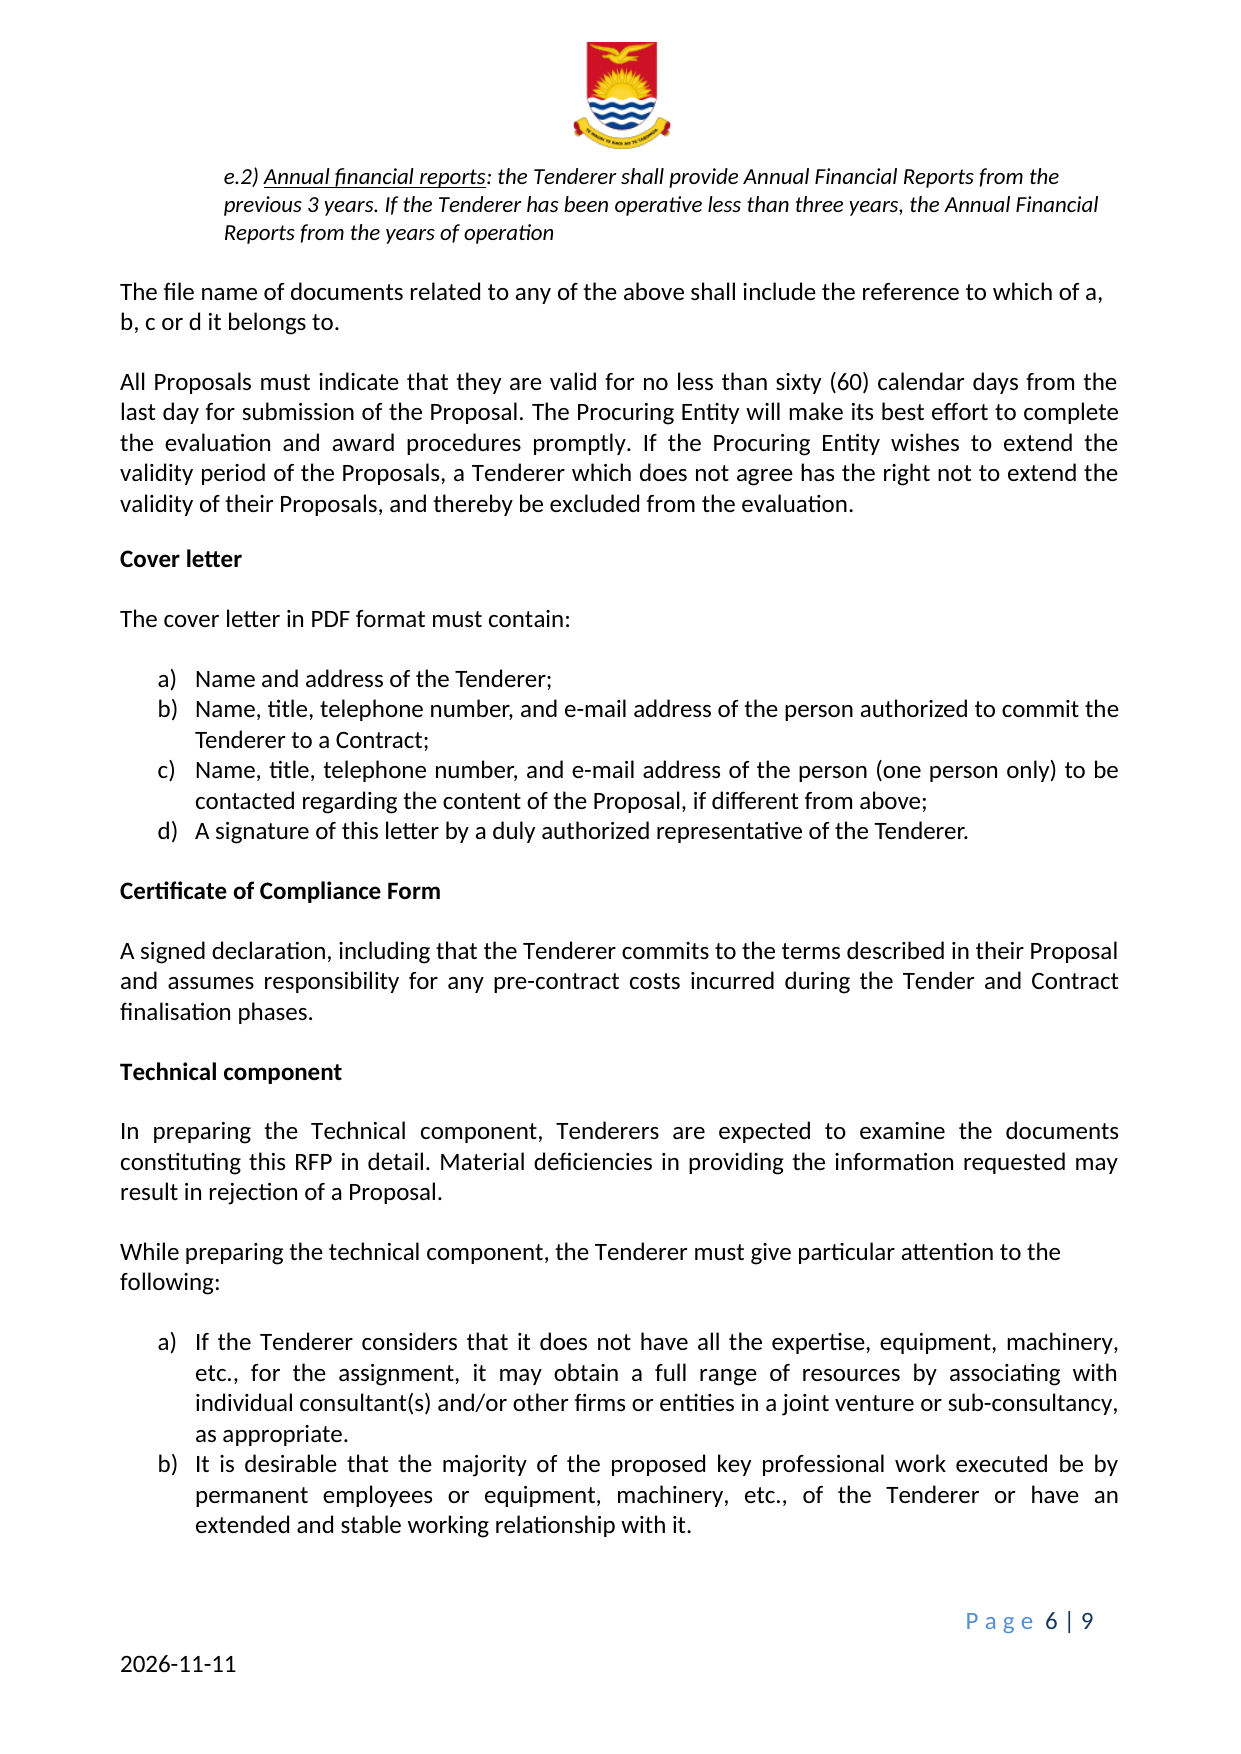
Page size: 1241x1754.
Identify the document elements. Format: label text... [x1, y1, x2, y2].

list It is desirable that the majority of the proposed key professional work executed be by permanent employees or equipment, machinery, etc., of the Tenderer or have an extended and stable working relationship with it. [157, 1448, 1120, 1540]
list If the Tenderer considers that it does not have all the expertise, equipment, machinery, etc., for the assignment, it may obtain a full range of resources by associating with individual consultant(s) and/or other firms or entities in a joint venture or sub-consultancy, as appropriate. [157, 1326, 1120, 1448]
text e.2) Annual financial reports: the Tenderer shall provide Annual Financial Reports from the previous 3 years. If the Tenderer has been operative less than three years, the Annual Financial Reports from the years of operation [223, 162, 1120, 247]
subtitle Technical component [120, 1056, 1120, 1086]
picture [573, 42, 671, 149]
text The cover letter in PDF format must contain: [120, 603, 1120, 634]
list Name, title, telephone number, and e-mail address of the person authorized to commit the Tenderer to a Contract; [157, 693, 1120, 754]
list A signature of this letter by a duly authorized representative of the Tenderer. [157, 816, 1120, 846]
list Name, title, telephone number, and e-mail address of the person (one person only) to be contacted regarding the content of the Proposal, if different from above; [157, 754, 1120, 816]
subtitle Certificate of Compliance Form [120, 875, 1120, 906]
text All Proposals must indicate that they are valid for no less than sixty (60) calendar days from the last day for submission of the Proposal. The Procuring Entity will make its best effort to complete the evaluation and award procedures promptly. If the Procuring Entity wishes to extend the validity period of the Proposals, a Tenderer which does not agree has the right not to extend the validity of their Proposals, and thereby be excluded from the evaluation. [120, 366, 1120, 518]
text The file name of documents related to any of the above shall include the reference to which of a, b, c or d it belongs to. [120, 276, 1120, 337]
subtitle Cover letter [120, 543, 1120, 574]
list Name and address of the Tenderer; [157, 663, 1120, 693]
text In preparing the Technical component, Tenderers are expected to examine the documents constituting this RFP in detail. Material deficiencies in providing the information requested may result in rejection of a Proposal. [120, 1115, 1120, 1207]
text A signed declaration, including that the Tenderer commits to the terms described in their Proposal and assumes responsibility for any pre-contract costs incurred during the Tender and Contract finalisation phases. [120, 935, 1120, 1026]
text While preparing the technical component, the Tenderer must give particular attention to the following: [120, 1236, 1120, 1297]
